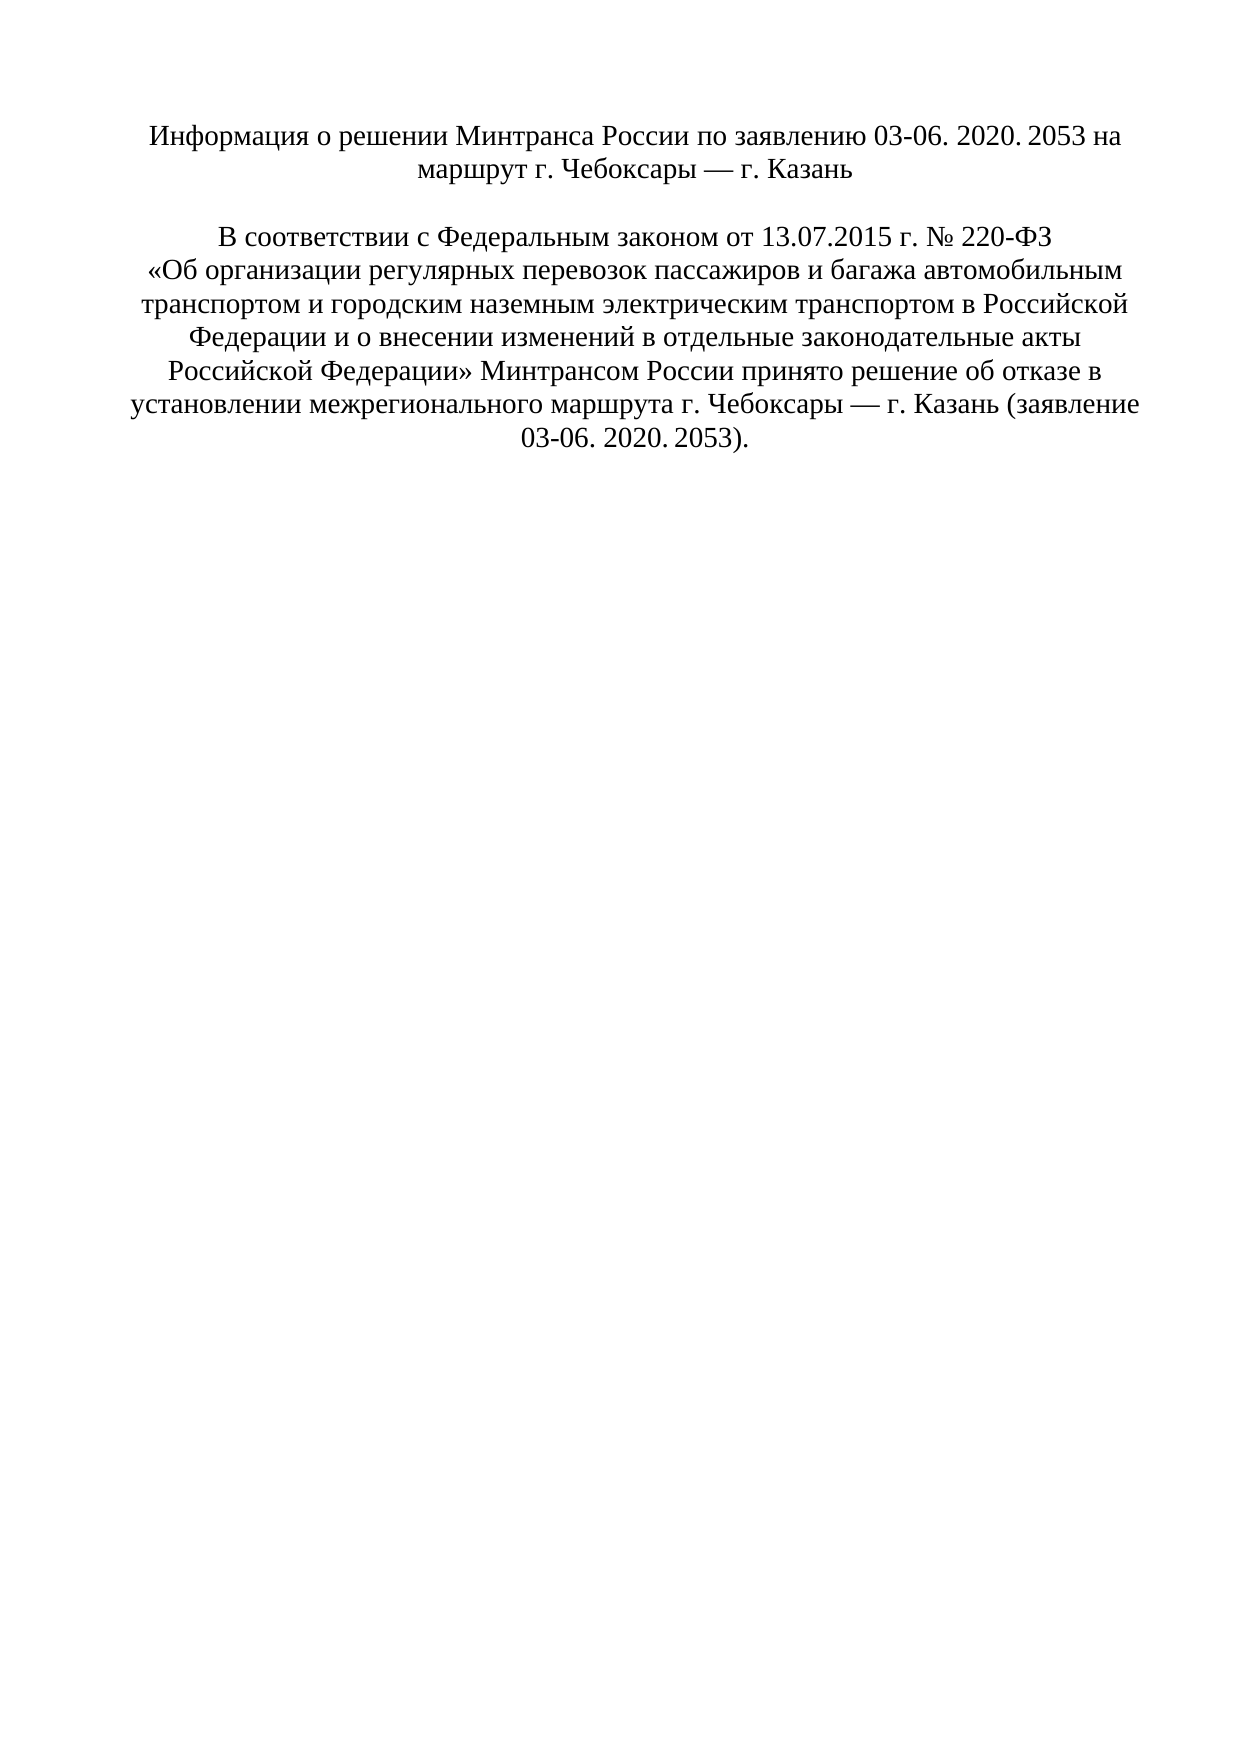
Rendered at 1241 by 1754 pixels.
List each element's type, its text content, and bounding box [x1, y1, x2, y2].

text Информация о решении Минтранса России по заявлению 03-06. 2020. 2053 на маршрут г. Чебоксары — г. Казань [118, 118, 1152, 185]
text В соответствии с Федеральным законом от 13.07.2015 г. № 220-ФЗ «Об организации регулярных перевозок пассажиров и багажа автомобильным транспортом и городским наземным электрическим транспортом в Российской Федерации и о внесении изменений в отдельные законодательные акты Российской Федерации» Минтрансом России принято решение об отказе в установлении межрегионального маршрута г. Чебоксары — г. Казань (заявление 03-06. 2020. 2053). [118, 219, 1152, 453]
